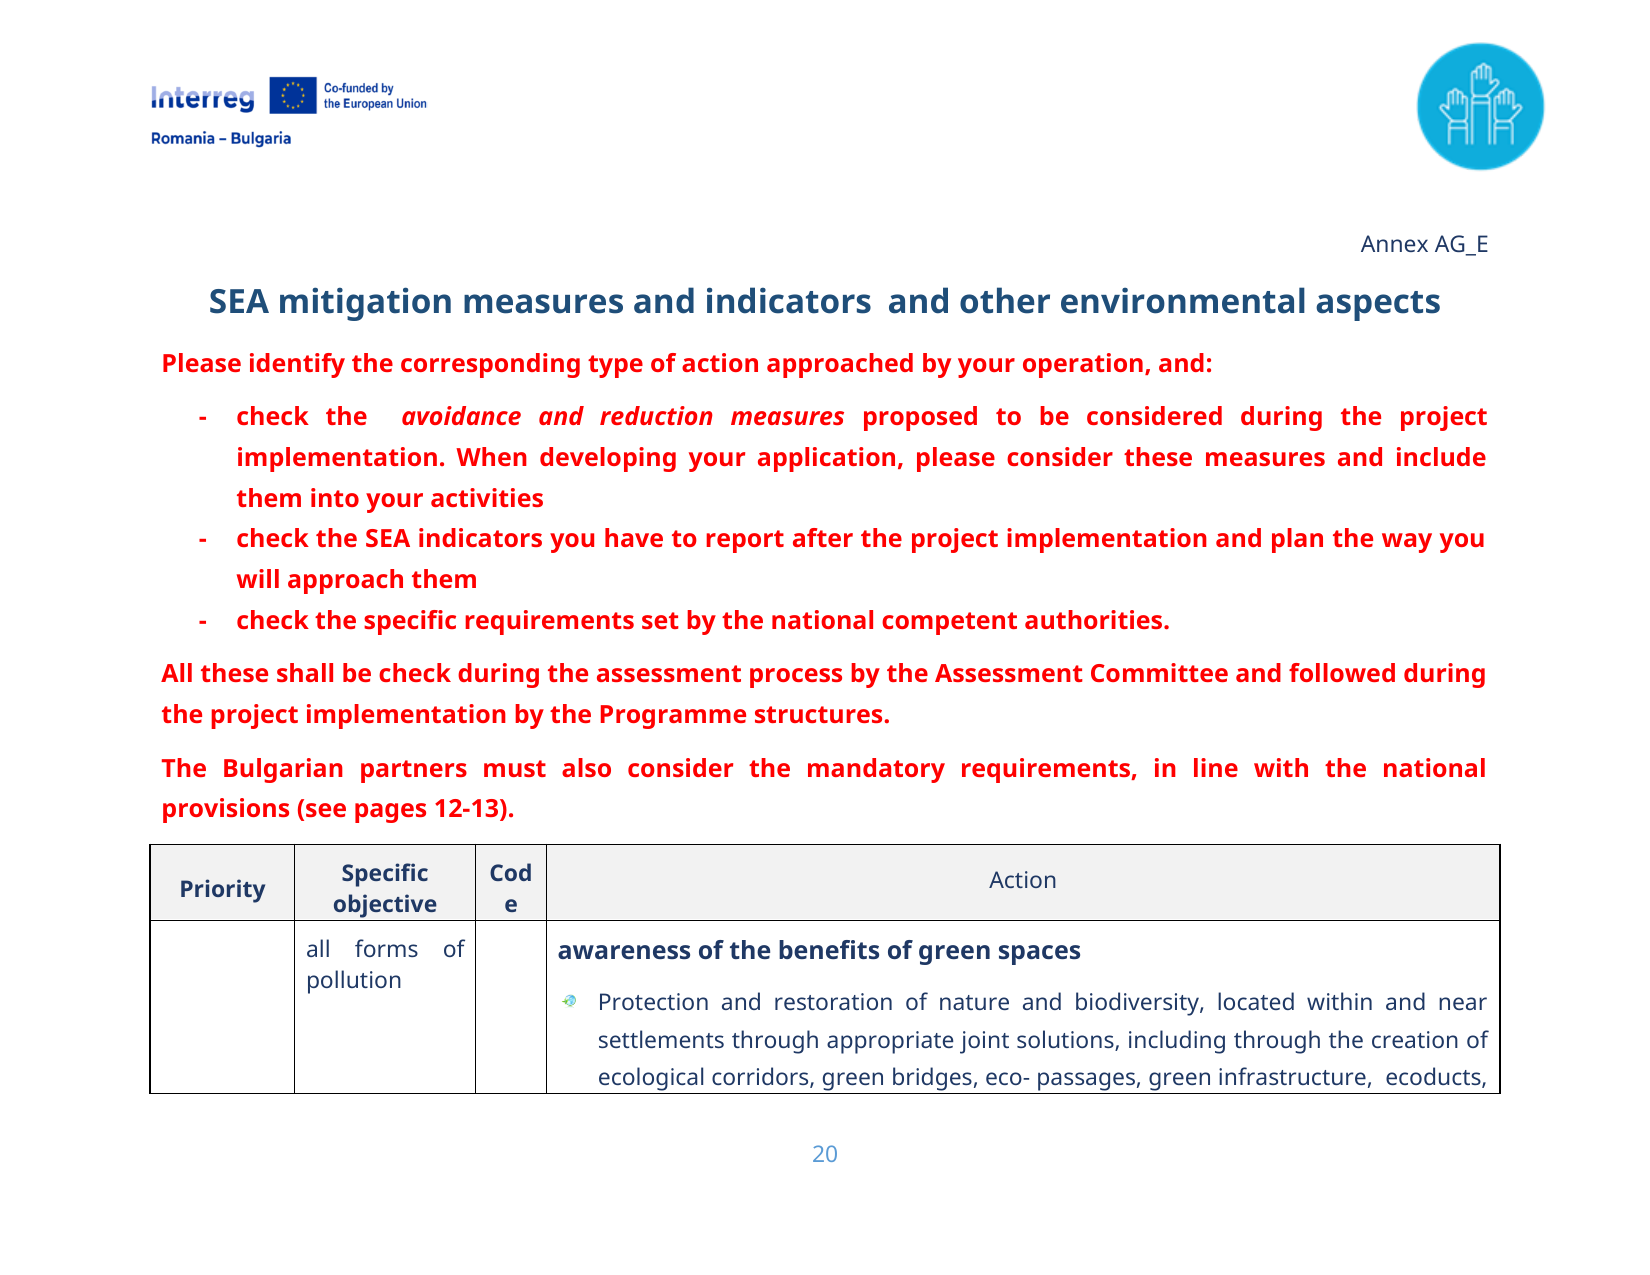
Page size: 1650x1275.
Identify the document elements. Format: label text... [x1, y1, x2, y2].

picture [1415, 41, 1547, 173]
table_cell Supporting the development of green infrastructures, including by developing and protecting green areas in human settlements and raising awareness of the benefits of green spaces Protection and restoration of nature and biodiversity, located within and near settlements through appropriate joint solutions, including through the creation of ecological corridors, green bridges, eco- passages, green infrastructure, ecoducts, etc. to reconnect artificially fragmented natural areas; Developing green infrastructures and supporting biodiversity and protecting nature in human settlements, including by: roofing and facade greening, gardening, promoting green eco-friendly solutions for replacing pesticides and herbicides in urban areas etc.; Developing green areas, including connections between green spaces (urban parks, green sport facilities, forests, riverbank greens). [547, 921, 1499, 1093]
picture [561, 994, 576, 1011]
table_cell Priority [151, 845, 294, 919]
table_header Annex AG_E SEA mitigation measures and indicators and other environmental aspects Please identify the corresponding type of action approached by your operation, and: check the avoidance and reduction measures proposed to be considered during the project implementation. When developing your application, please consider these measures and include them into your activities check the SEA indicators you have to report after the project implementation and plan the way you will approach them check the specific requirements set by the national competent authorities. All these shall be check during the assessment process by the Assessment Committee and followed during the project implementation by the Programme structures. The Bulgarian partners must also consider the mandatory requirements, in line with the national provisions (see pages 12-13). [150, 216, 1500, 843]
table_cell Action [547, 845, 1499, 919]
table_cell Code [476, 845, 546, 919]
picture [150, 75, 428, 154]
table_cell Specific objective [295, 845, 475, 919]
table_cell [476, 921, 546, 1093]
